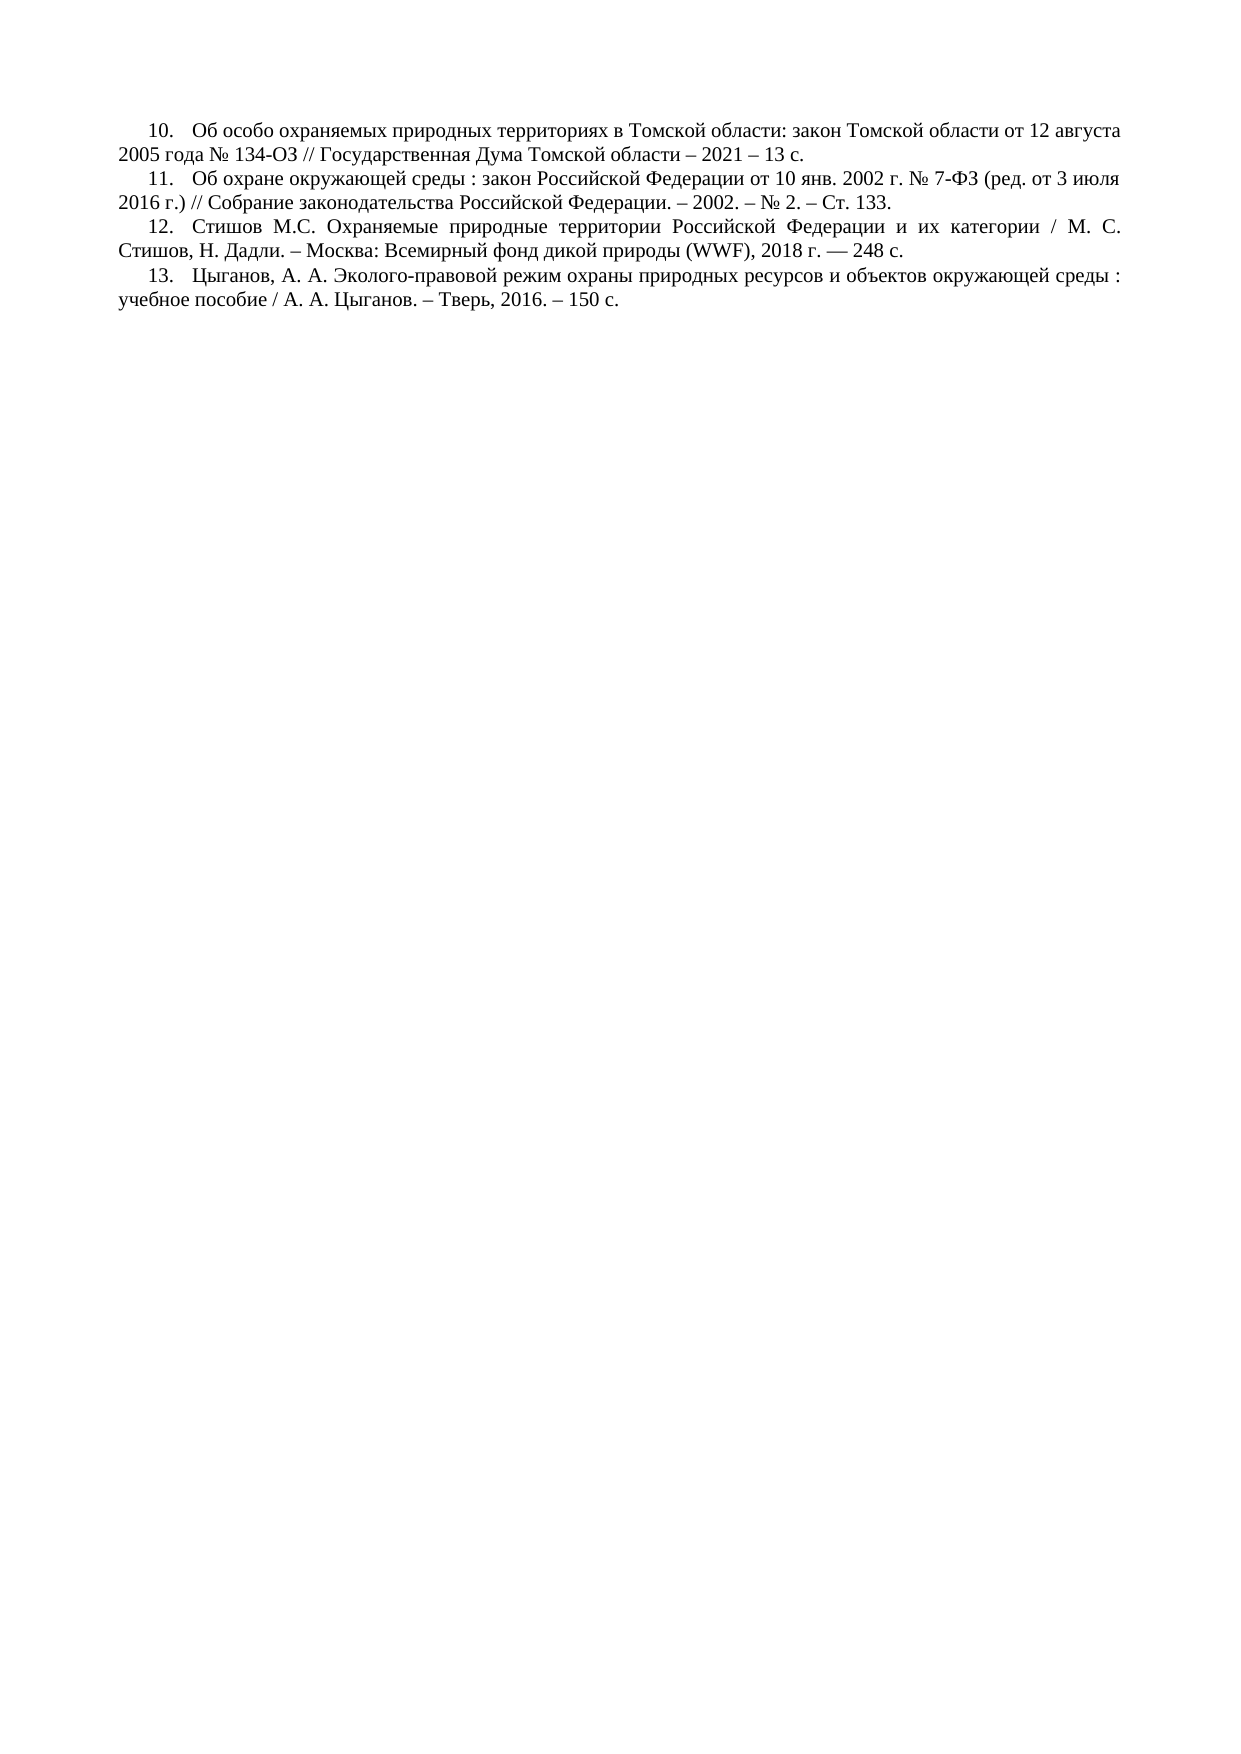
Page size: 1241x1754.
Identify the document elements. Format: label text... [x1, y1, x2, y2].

list Об охране окружающей среды : закон Российской Федерации от 10 янв. 2002 г. № 7-ФЗ (ред. от 3 июля 2016 г.) // Собрание законодательства Российской Федерации. – 2002. – № 2. – Ст. 133. [118, 166, 1122, 214]
list Об особо охраняемых природных территориях в Томской области: закон Томской области от 12 августа 2005 года № 134-ОЗ // Государственная Дума Томской области – 2021 – 13 с. [118, 118, 1122, 166]
list Цыганов, А. А. Эколого-правовой режим охраны природных ресурсов и объектов окружающей среды : учебное пособие / А. А. Цыганов. – Тверь, 2016. – 150 с. [118, 262, 1122, 311]
list Стишов М.С. Охраняемые природные территории Российской Федерации и их категории / М. С. Стишов, Н. Дадли. – Москва: Всемирный фонд дикой природы (WWF), 2018 г. — 248 с. [118, 214, 1122, 262]
